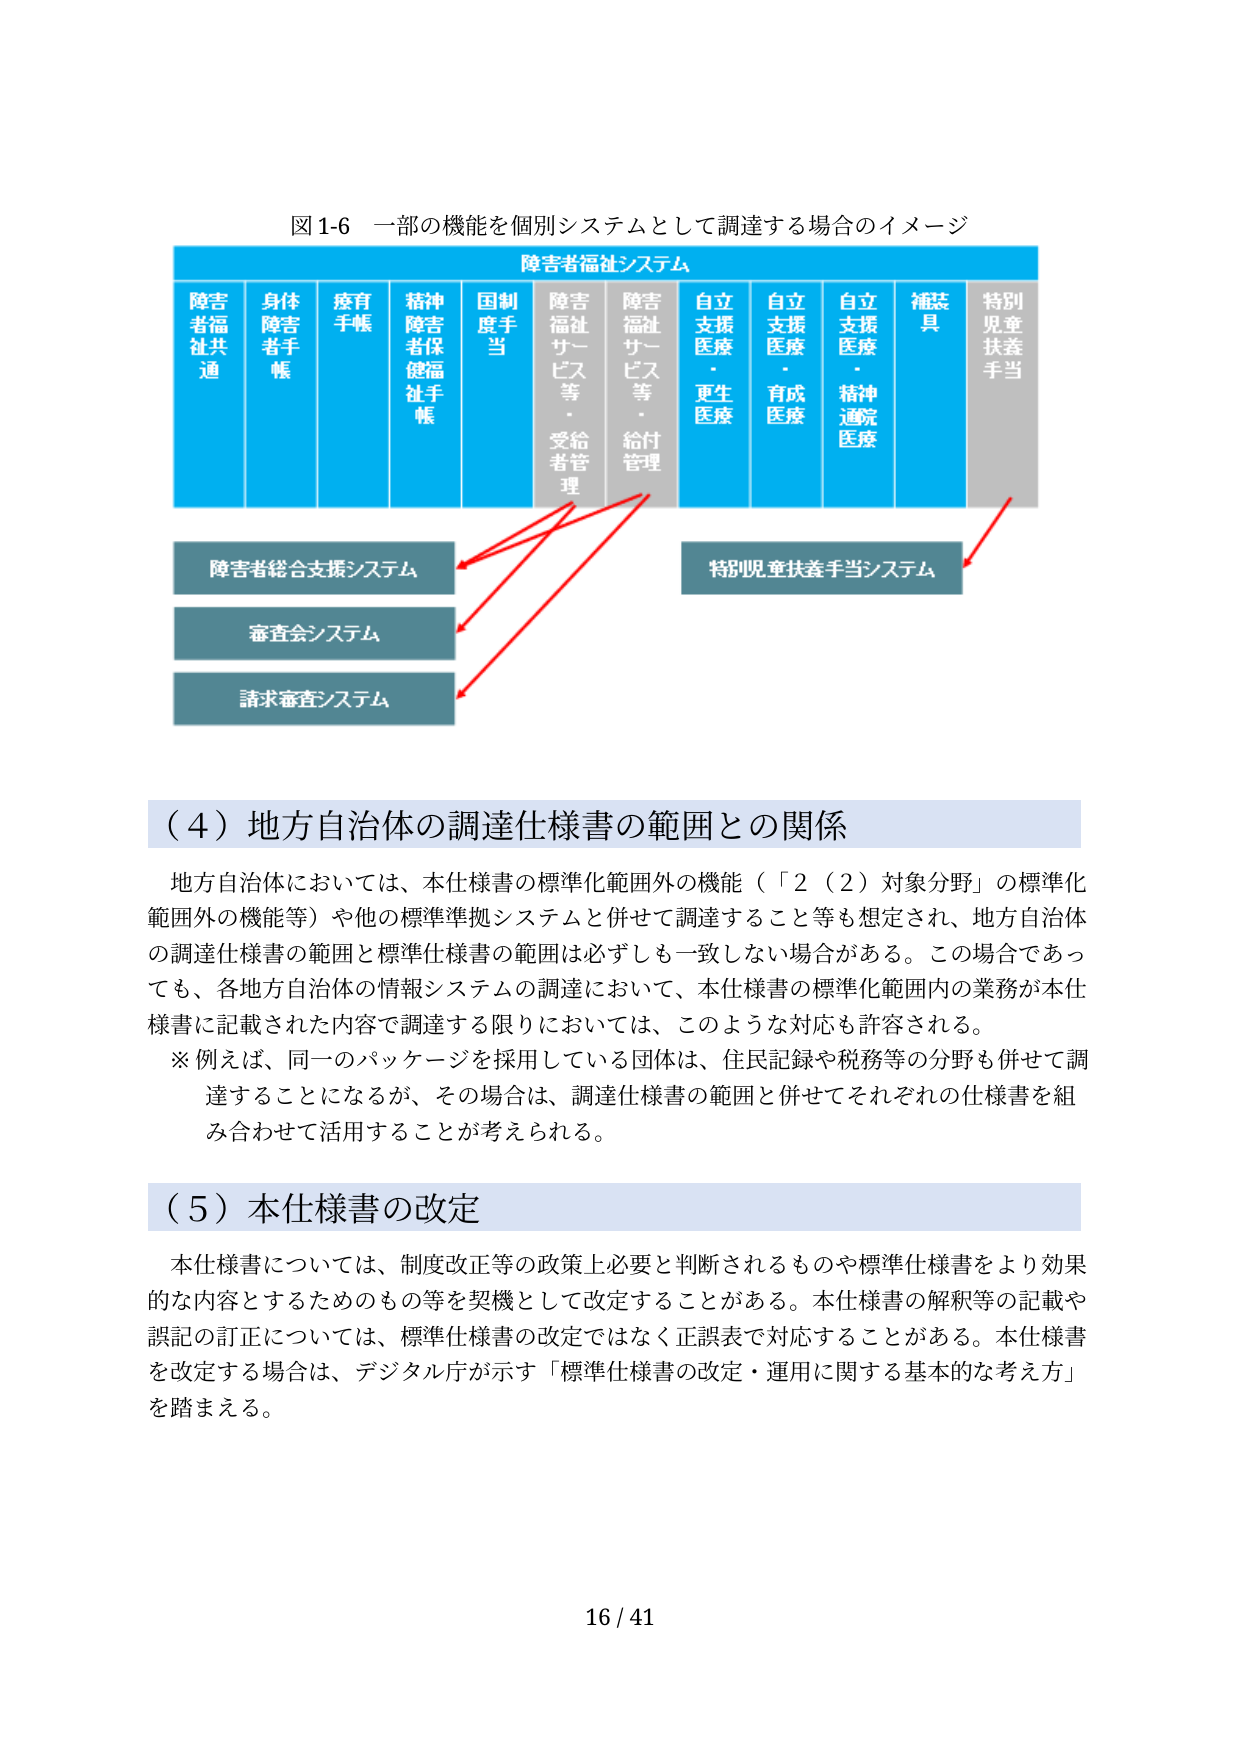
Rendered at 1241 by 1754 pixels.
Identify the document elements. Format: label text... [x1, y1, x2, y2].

text 本仕様書については、制度改正等の政策上必要と判断されるものや標準仕様書をより効果的な内容とするためのもの等を契機として改定することがある。本仕様書の解釈等の記載や誤記の訂正については、標準仕様書の改定ではなく正誤表で対応することがある。本仕様書を改定する場合は、デジタル庁が示す「標準仕様書の改定・運用に関する基本的な考え方」を踏まえる。 [148, 1247, 1092, 1422]
text 地方自治体においては、本仕様書の標準化範囲外の機能（「２（２）対象分野」の標準化範囲外の機能等）や他の標準準拠システムと併せて調達すること等も想定され、地方自治体の調達仕様書の範囲と標準仕様書の範囲は必ずしも一致しない場合がある。この場合であっても、各地方自治体の情報システムの調達において、本仕様書の標準化範囲内の業務が本仕様書に記載された内容で調達する限りにおいては、このような対応も許容される。 [148, 865, 1092, 1040]
text ※ 例えば、同一のパッケージを採用している団体は、住民記録や税務等の分野も併せて調達することになるが、その場合は、調達仕様書の範囲と併せてそれぞれの仕様書を組み合わせて活用することが考えられる。 [171, 1042, 1092, 1147]
picture [170, 241, 1043, 731]
text 図1-6 一部の機能を個別システムとして調達する場合のイメージ [166, 208, 1092, 242]
